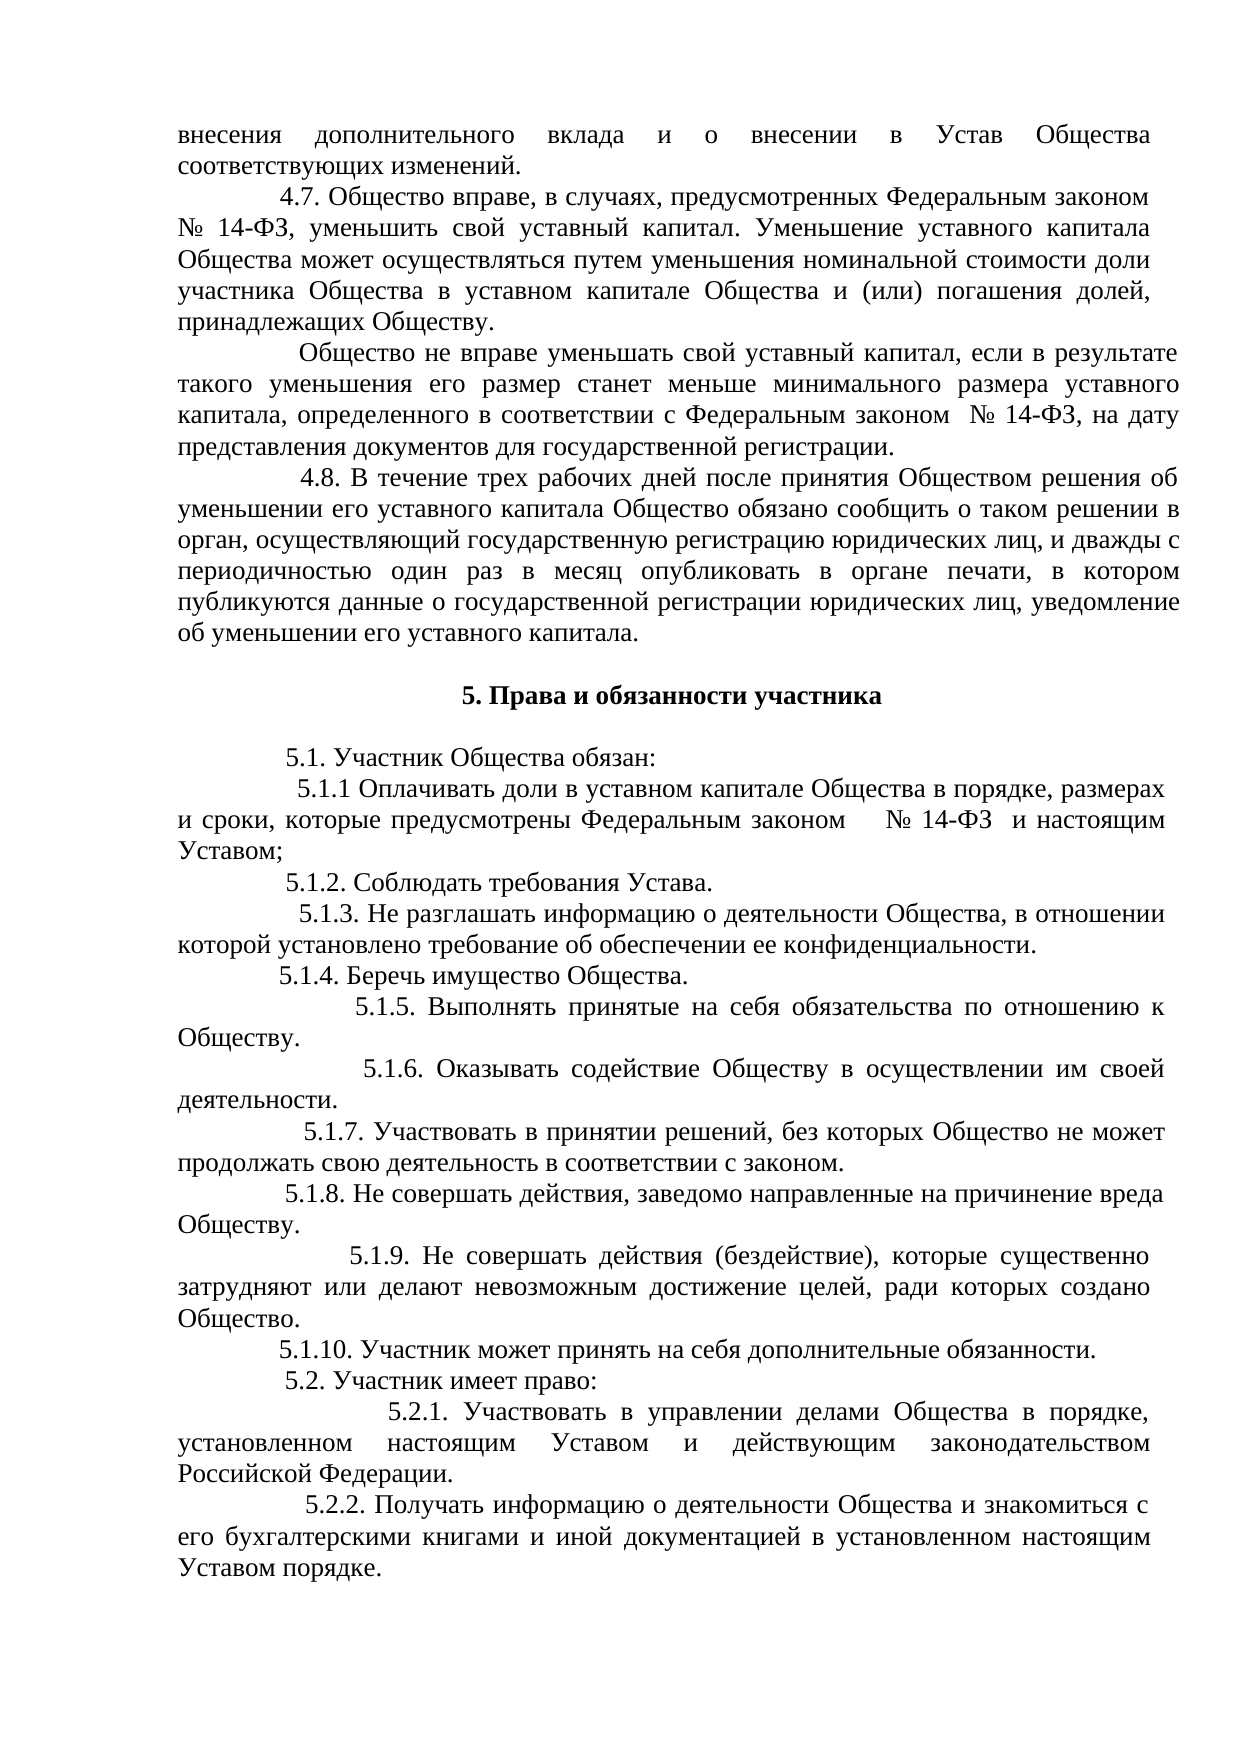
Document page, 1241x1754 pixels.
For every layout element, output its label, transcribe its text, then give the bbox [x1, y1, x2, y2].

text 5.2.1. Участвовать в управлении делами Общества в порядке, установленном настоящим Уставом и действующим законодательством Российской Федерации. [177, 1395, 1152, 1488]
text 5.1.7. Участвовать в принятии решений, без которых Общество не может продолжать свою деятельность в соответствии с законом. [177, 1115, 1167, 1177]
text 5.1.10. Участник может принять на себя дополнительные обязанности. [177, 1333, 1152, 1364]
text 4.8. В течение трех рабочих дней после принятия Обществом решения об уменьшении его уставного капитала Общество обязано сообщить о таком решении в орган, осуществляющий государственную регистрацию юридических лиц, и дважды с периодичностью один раз в месяц опубликовать в органе печати, в котором публикуются данные о государственной регистрации юридических лиц, уведомление об уменьшении его уставного капитала. [177, 461, 1181, 648]
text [177, 118, 1152, 180]
text 5.1.3. Не разглашать информацию о деятельности Общества, в отношении которой установлено требование об обеспечении ее конфиденциальности. [177, 897, 1167, 959]
text 4.7. Общество вправе, в случаях, предусмотренных Федеральным законом № 14-ФЗ, уменьшить свой уставный капитал. Уменьшение уставного капитала Общества может осуществляться путем уменьшения номинальной стоимости доли участника Общества в уставном капитале Общества и (или) погашения долей, принадлежащих Обществу. [177, 180, 1152, 336]
text Общество не вправе уменьшать свой уставный капитал, если в результате такого уменьшения его размер станет меньше минимального размера уставного капитала, определенного в соответствии с Федеральным законом № 14-ФЗ, на дату представления документов для государственной регистрации. [177, 336, 1181, 461]
text 5.1.1 Оплачивать доли в уставном капитале Общества в порядке, размерах и сроки, которые предусмотрены Федеральным законом № 14-ФЗ и настоящим Уставом; [177, 772, 1167, 866]
text 5.2. Участник имеет право: [251, 1364, 1152, 1395]
text 5.1.6. Оказывать содействие Обществу в осуществлении им своей деятельности. [177, 1052, 1167, 1115]
text 5.1.2. Соблюдать требования Устава. [177, 866, 1167, 897]
text 5.1.5. Выполнять принятые на себя обязательства по отношению к Обществу. [177, 990, 1167, 1052]
text 5.1. Участник Общества обязан: [177, 741, 1167, 772]
text 5.1.4. Беречь имущество Общества. [177, 959, 1167, 990]
text 5. Права и обязанности участника [177, 679, 1167, 710]
text 5.2.2. Получать информацию о деятельности Общества и знакомиться с его бухгалтерскими книгами и иной документацией в установленном настоящим Уставом порядке. [177, 1488, 1152, 1582]
text 5.1.9. Не совершать действия (бездействие), которые существенно затрудняют или делают невозможным достижение целей, ради которых создано Общество. [177, 1239, 1152, 1333]
text 5.1.8. Не совершать действия, заведомо направленные на причинение вреда Обществу. [177, 1177, 1167, 1239]
